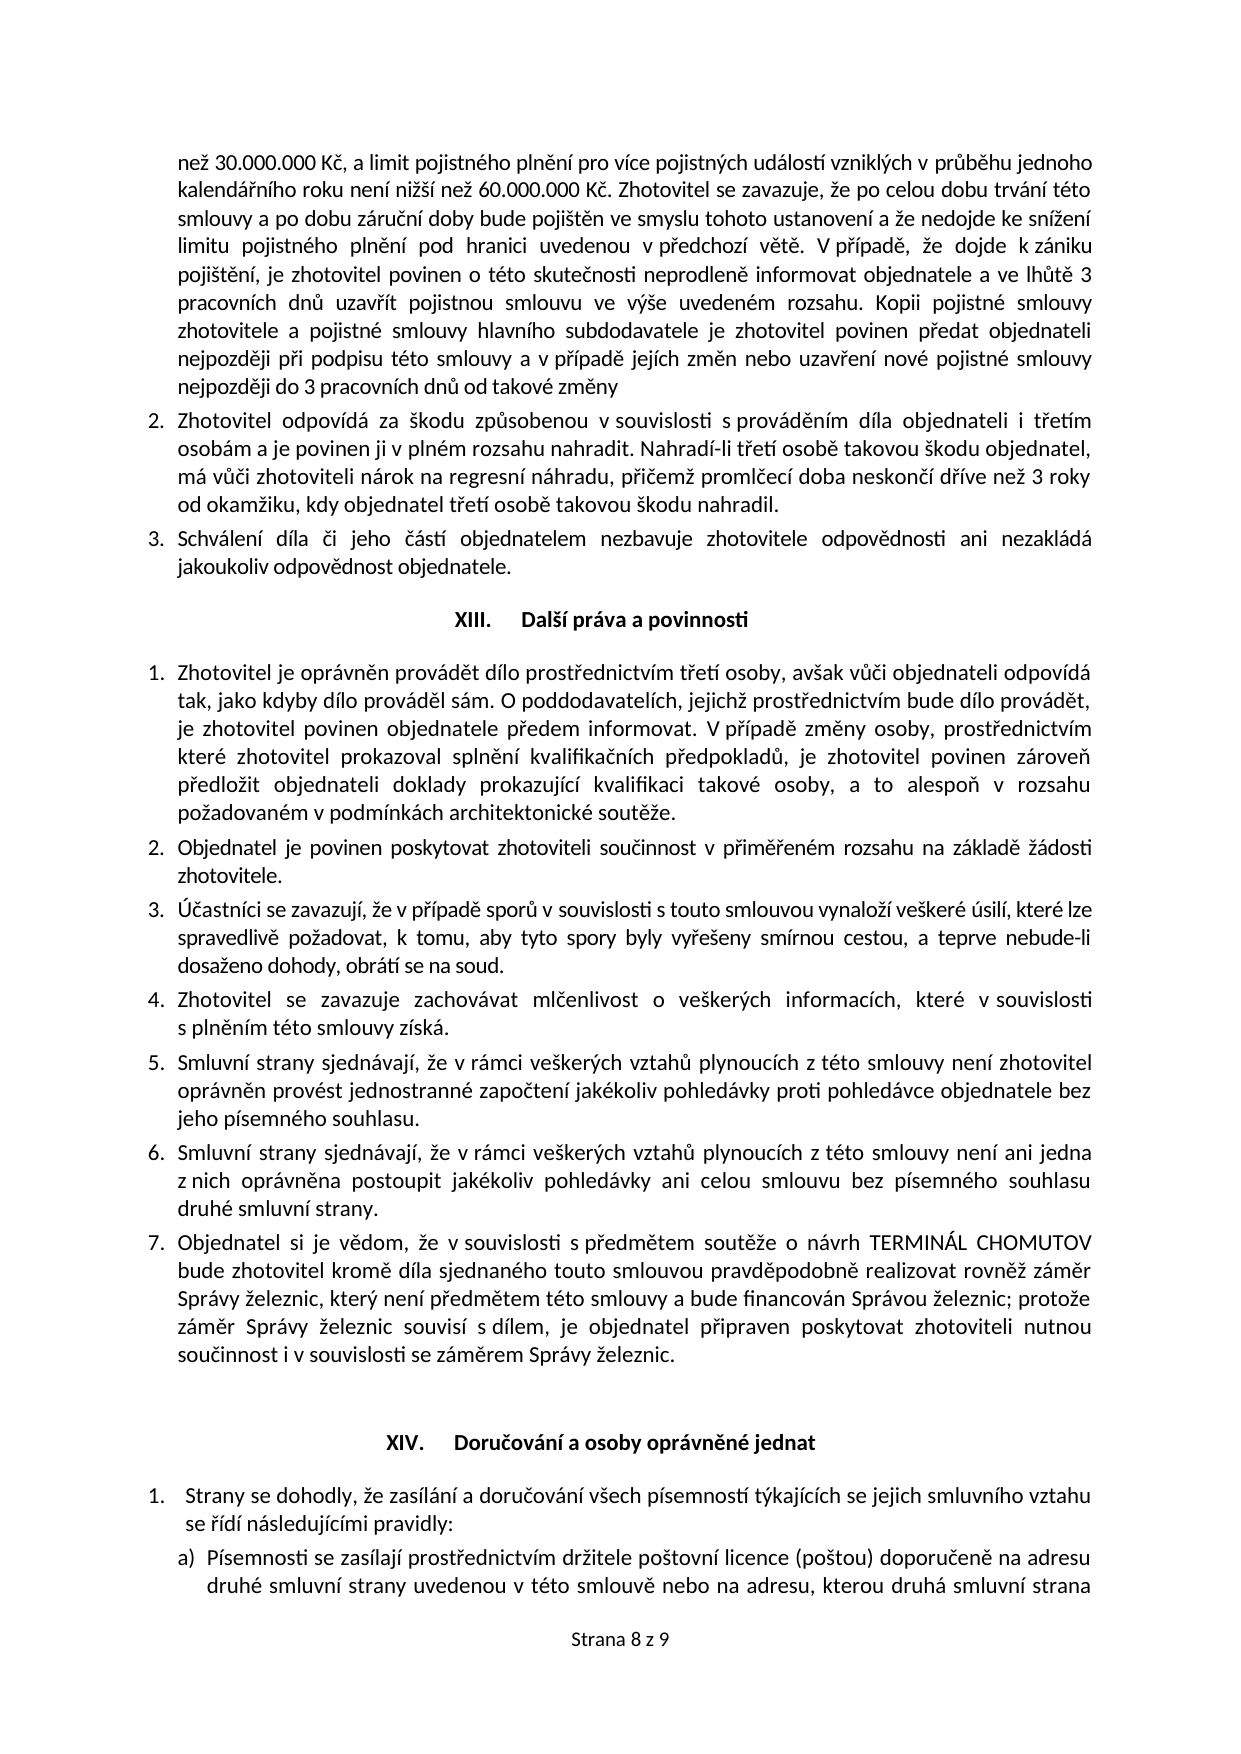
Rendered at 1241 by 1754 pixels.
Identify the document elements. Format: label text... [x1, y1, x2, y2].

list Zhotovitel se zavazuje zachovávat mlčenlivost o veškerých informacích, které v souvislosti s plněním této smlouvy získá. [148, 985, 1093, 1041]
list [148, 148, 1093, 400]
list Smluvní strany sjednávají, že v rámci veškerých vztahů plynoucích z této smlouvy není ani jedna z nich oprávněna postoupit jakékoliv pohledávky ani celou smlouvu bez písemného souhlasu druhé smluvní strany. [148, 1138, 1093, 1222]
list Další práva a povinnosti [148, 605, 1093, 633]
list Zhotovitel je oprávněn provádět dílo prostřednictvím třetí osoby, avšak vůči objednateli odpovídá tak, jako kdyby dílo prováděl sám. O poddodavatelích, jejichž prostřednictvím bude dílo provádět, je zhotovitel povinen objednatele předem informovat. V případě změny osoby, prostřednictvím které zhotovitel prokazoval splnění kvalifikačních předpokladů, je zhotovitel povinen zároveň předložit objednateli doklady prokazující kvalifikaci takové osoby, a to alespoň v rozsahu požadovaném v podmínkách architektonické soutěže. [148, 658, 1093, 827]
list Objednatel je povinen poskytovat zhotoviteli součinnost v přiměřeném rozsahu na základě žádosti zhotovitele. [148, 833, 1093, 889]
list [177, 1543, 1093, 1599]
list Strany se dohodly, že zasílání a doručování všech písemností týkajících se jejich smluvního vztahu se řídí následujícími pravidly: [148, 1481, 1093, 1537]
list Účastníci se zavazují, že v případě sporů v souvislosti s touto smlouvou vynaloží veškeré úsilí, které lze spravedlivě požadovat, k tomu, aby tyto spory byly vyřešeny smírnou cestou, a teprve nebude-li dosaženo dohody, obrátí se na soud. [148, 895, 1093, 979]
list Objednatel si je vědom, že v souvislosti s předmětem soutěže o návrh TERMINÁL CHOMUTOV bude zhotovitel kromě díla sjednaného touto smlouvou pravděpodobně realizovat rovněž záměr Správy železnic, který není předmětem této smlouvy a bude financován Správou železnic; protože záměr Správy železnic souvisí s dílem, je objednatel připraven poskytovat zhotoviteli nutnou součinnost i v souvislosti se záměrem Správy železnic. [148, 1228, 1093, 1368]
list Schválení díla či jeho částí objednatelem nezbavuje zhotovitele odpovědnosti ani nezakládá jakoukoliv odpovědnost objednatele. [148, 524, 1093, 580]
list Doručování a osoby oprávněné jednat [148, 1428, 1093, 1456]
list Zhotovitel odpovídá za škodu způsobenou v souvislosti s prováděním díla objednateli i třetím osobám a je povinen ji v plném rozsahu nahradit. Nahradí-li třetí osobě takovou škodu objednatel, má vůči zhotoviteli nárok na regresní náhradu, přičemž promlčecí doba neskončí dříve než 3 roky od okamžiku, kdy objednatel třetí osobě takovou škodu nahradil. [148, 406, 1093, 518]
list Smluvní strany sjednávají, že v rámci veškerých vztahů plynoucích z této smlouvy není zhotovitel oprávněn provést jednostranné započtení jakékoliv pohledávky proti pohledávce objednatele bez jeho písemného souhlasu. [148, 1048, 1093, 1132]
